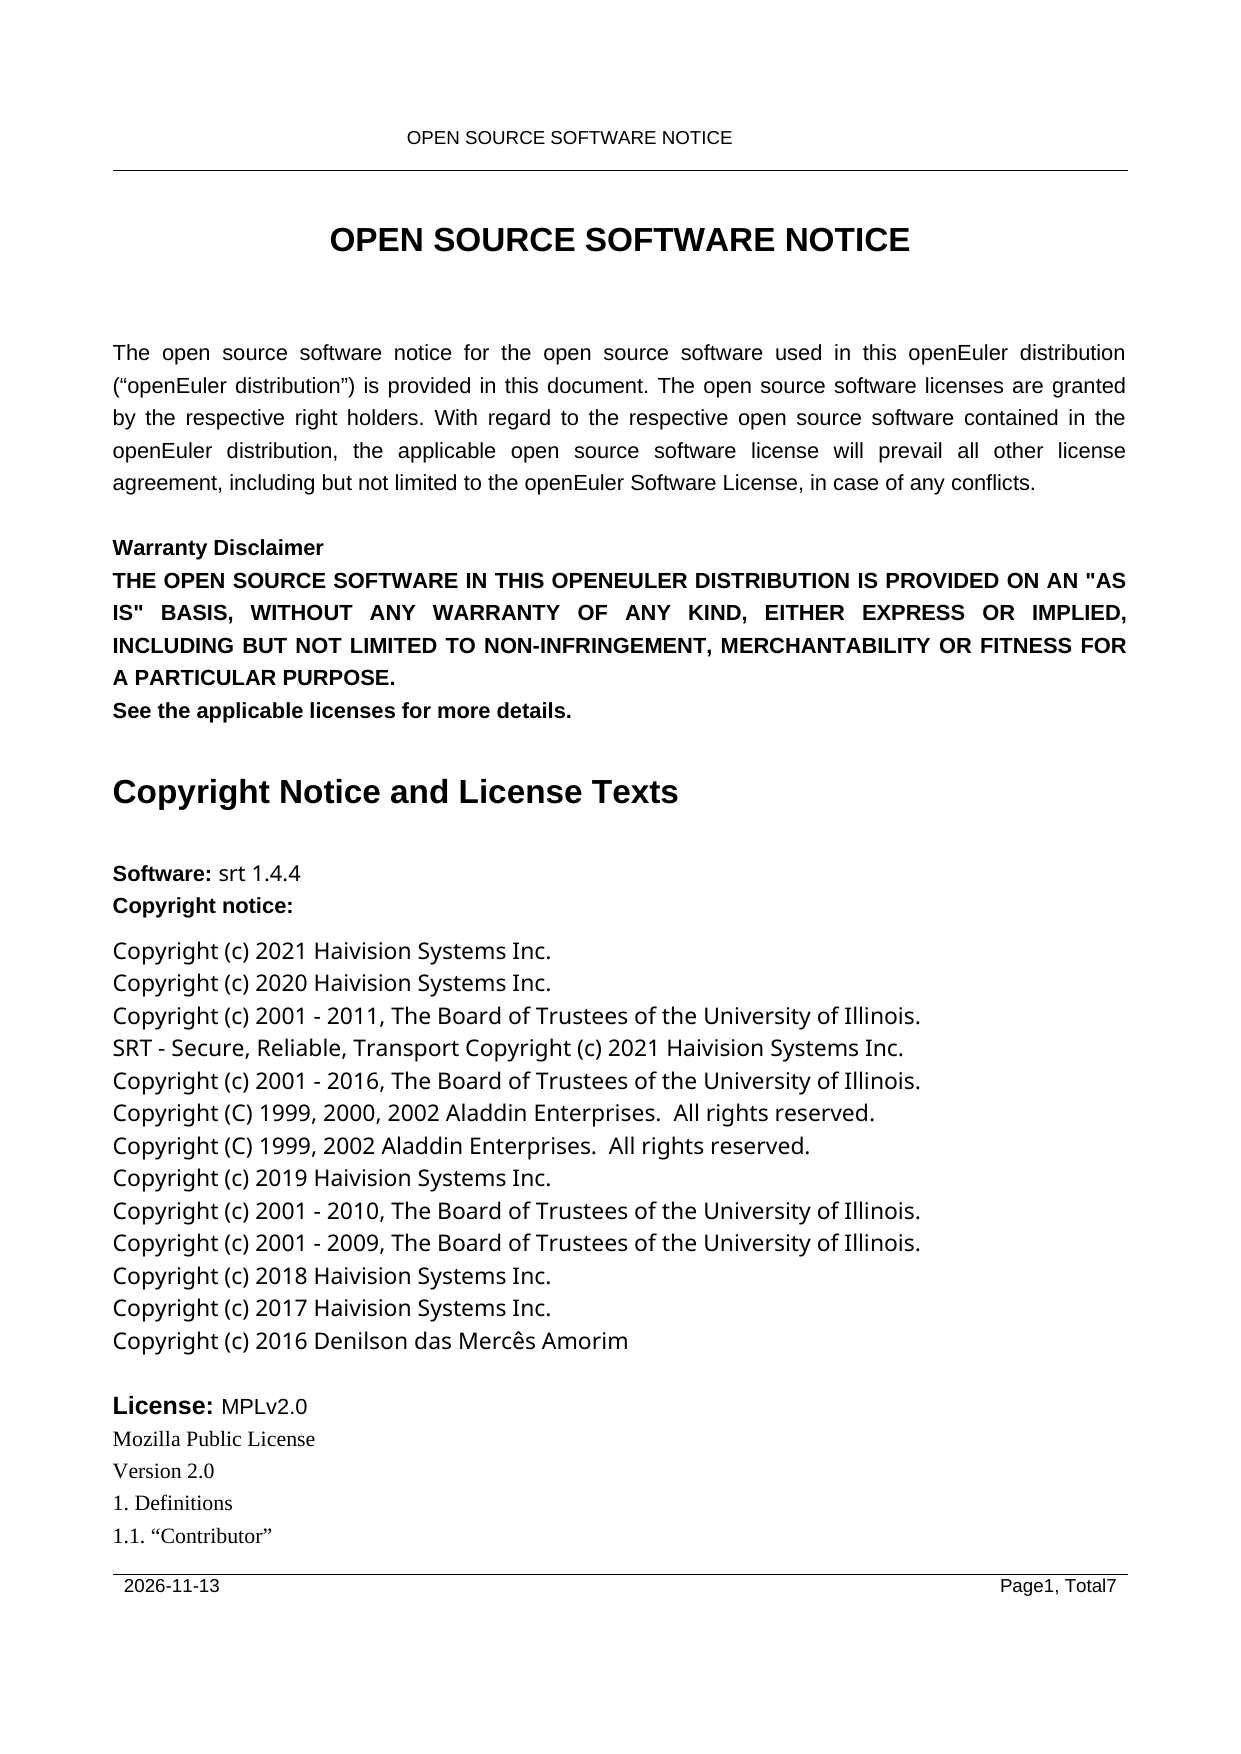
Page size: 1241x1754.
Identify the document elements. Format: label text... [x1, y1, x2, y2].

text Copyright notice: [112, 889, 1128, 921]
text OPEN SOURCE SOFTWARE NOTICE [112, 206, 1128, 271]
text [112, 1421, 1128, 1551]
text License: MPLv2.0 [112, 1389, 1128, 1421]
text The open source software notice for the open source software used in this openEuler distribution (“openEuler distribution”) is provided in this document. The open source software licenses are granted by the respective right holders. With regard to the respective open source software contained in the openEuler distribution, the applicable open source software license will prevail all other license agreement, including but not limited to the openEuler Software License, in case of any conflicts. [112, 336, 1128, 499]
text Copyright (c) 2021 Haivision Systems Inc. Copyright (c) 2020 Haivision Systems Inc. Copyright (c) 2001 - 2011, The Board of Trustees of the University of Illinois. SRT - Secure, Reliable, Transport Copyright (c) 2021 Haivision Systems Inc. Copyright (c) 2001 - 2016, The Board of Trustees of the University of Illinois. Copyright (C) 1999, 2000, 2002 Aladdin Enterprises. All rights reserved. Copyright (C) 1999, 2002 Aladdin Enterprises. All rights reserved. Copyright (c) 2019 Haivision Systems Inc. Copyright (c) 2001 - 2010, The Board of Trustees of the University of Illinois. Copyright (c) 2001 - 2009, The Board of Trustees of the University of Illinois. Copyright (c) 2018 Haivision Systems Inc. Copyright (c) 2017 Haivision Systems Inc. Copyright (c) 2016 Denilson das Mercês Amorim [112, 934, 1128, 1389]
title Software: srt 1.4.4 [112, 856, 1128, 889]
text Warranty Disclaimer [112, 531, 1128, 564]
text THE OPEN SOURCE SOFTWARE IN THIS OPENEULER DISTRIBUTION IS PROVIDED ON AN "AS IS" BASIS, WITHOUT ANY WARRANTY OF ANY KIND, EITHER EXPRESS OR IMPLIED, INCLUDING BUT NOT LIMITED TO NON-INFRINGEMENT, MERCHANTABILITY OR FITNESS FOR A PARTICULAR PURPOSE. See the applicable licenses for more details. [112, 564, 1128, 726]
text Copyright Notice and License Texts [112, 759, 1128, 824]
